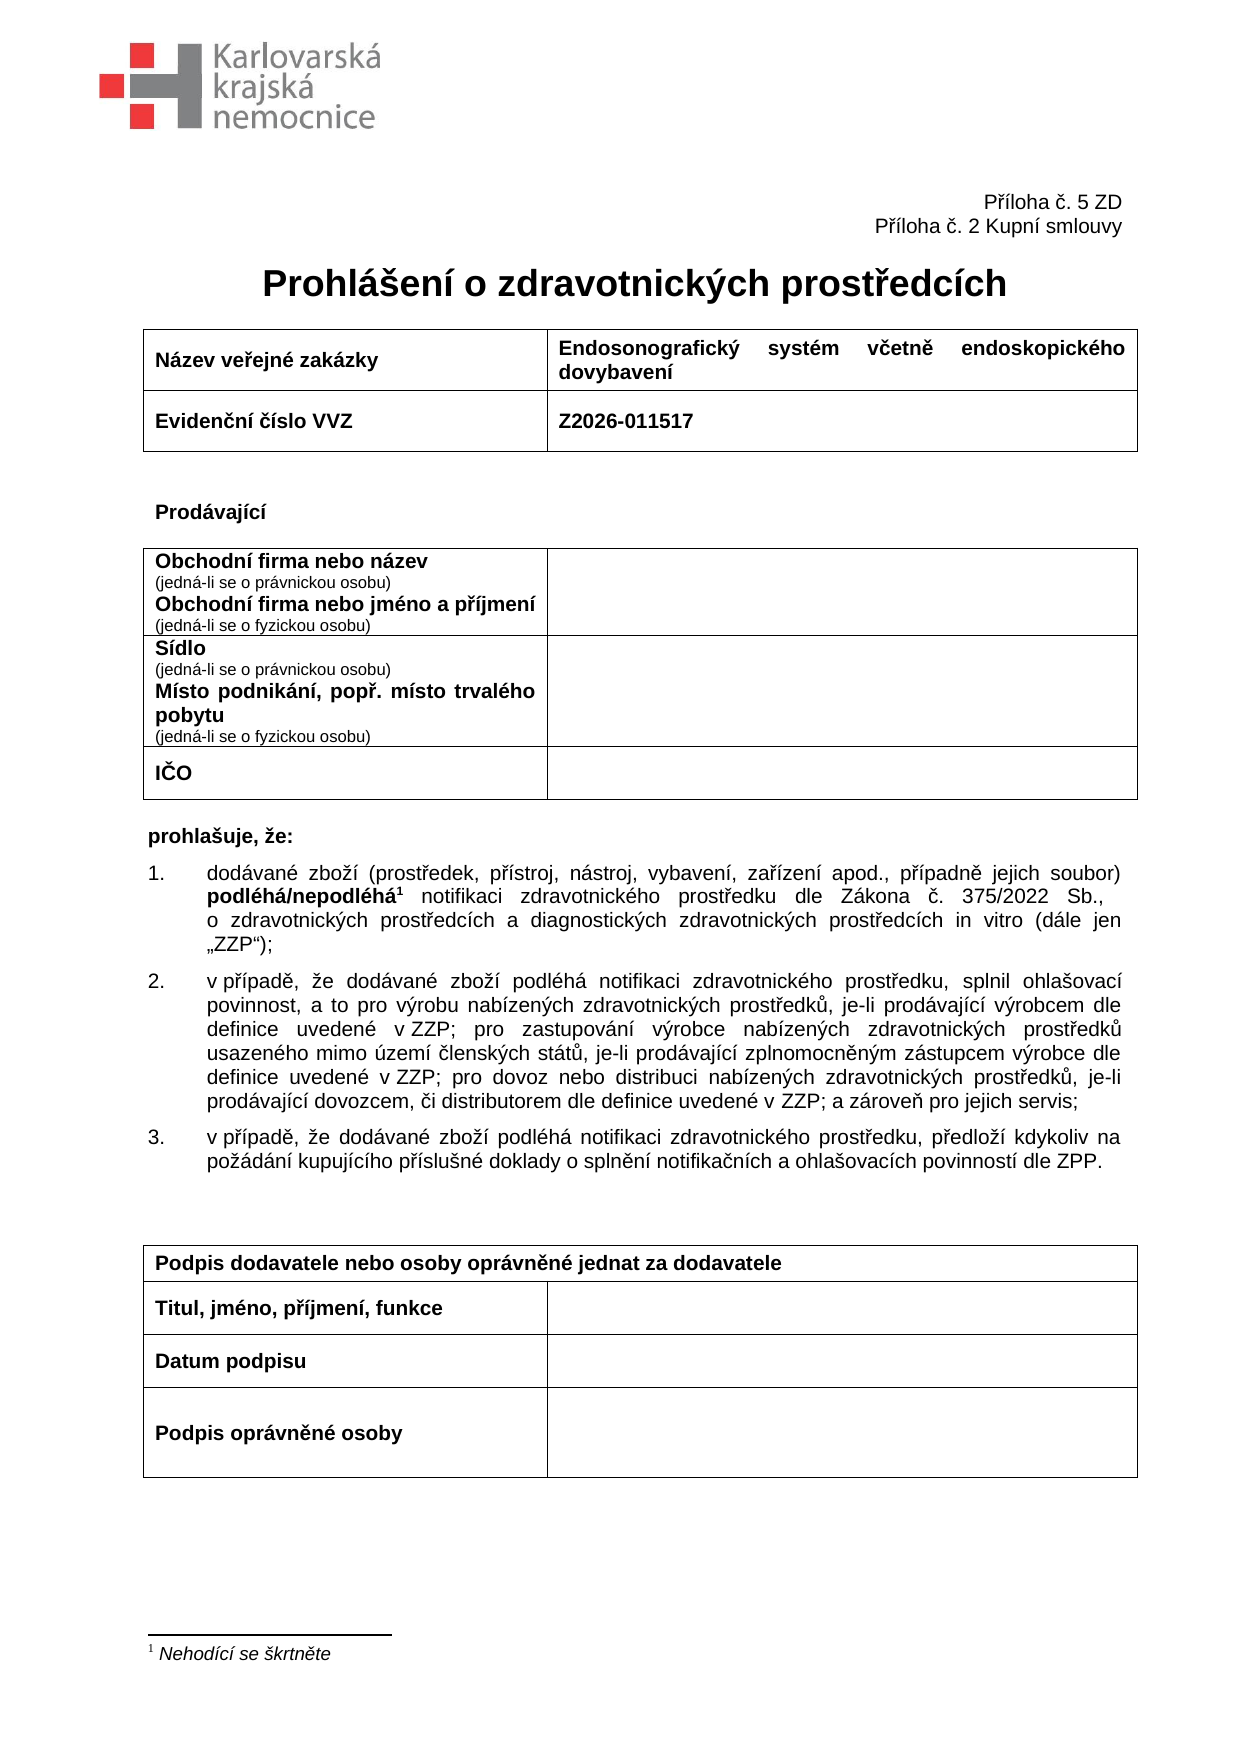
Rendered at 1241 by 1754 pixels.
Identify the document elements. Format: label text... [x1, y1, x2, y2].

text Prodávající [155, 499, 1122, 523]
text Příloha č. 2 Kupní smlouvy [148, 213, 1122, 237]
text prohlašuje, že: [148, 824, 1122, 848]
table_cell IČO [144, 747, 547, 799]
table_cell [548, 1335, 1137, 1387]
table_cell Sídlo (jedná-li se o právnickou osobu) Místo podnikání, popř. místo trvalého pobytu (jedná-li se o fyzickou osobu) [144, 636, 547, 746]
table_cell [548, 636, 1137, 746]
subtitle Prohlášení o zdravotnických prostředcích [148, 261, 1122, 304]
table_cell [548, 747, 1137, 799]
table_cell [548, 1388, 1137, 1477]
table_cell [548, 1282, 1137, 1334]
table_cell Datum podpisu [144, 1335, 547, 1387]
table_cell Titul, jméno, příjmení, funkce [144, 1282, 547, 1334]
text Příloha č. 5 ZD [148, 189, 1122, 213]
table_header Obchodní firma nebo název (jedná-li se o právnickou osobu) Obchodní firma nebo jméno a příjmení (jedná-li se o fyzickou osobu) [144, 549, 547, 635]
table_cell Z2026-011517 [548, 391, 1137, 451]
picture [98, 41, 381, 131]
table_cell Evidenční číslo VVZ [144, 391, 547, 451]
table_cell Podpis oprávněné osoby [144, 1388, 547, 1477]
table_header Název veřejné zakázky [144, 330, 547, 389]
table_header [548, 549, 1137, 635]
table_header Podpis dodavatele nebo osoby oprávněné jednat za dodavatele [144, 1246, 1137, 1281]
table_header Endosonografický systém včetně endoskopického dovybavení [548, 330, 1137, 389]
list v případě, že dodávané zboží podléhá notifikaci zdravotnického prostředku, splnil ohlašovací povinnost, a to pro výrobu nabízených zdravotnických prostředků, je-li prodávající výrobcem dle definice uvedené v ZZP; pro zastupování výrobce nabízených zdravotnických prostředků usazeného mimo území členských států, je-li prodávající zplnomocněným zástupcem výrobce dle definice uvedené v ZZP; pro dovoz nebo distribuci nabízených zdravotnických prostředků, je-li prodávající dovozcem, či distributorem dle definice uvedené v ZZP; a zároveň pro jejich servis; [148, 969, 1122, 1112]
list dodávané zboží (prostředek, přístroj, nástroj, vybavení, zařízení apod., případně jejich soubor) podléhá/nepodléhá notifikaci zdravotnického prostředku dle Zákona č. 375/2022 Sb., o zdravotnických prostředcích a diagnostických zdravotnických prostředcích in vitro (dále jen „ZZP“); [148, 860, 1122, 956]
list v případě, že dodávané zboží podléhá notifikaci zdravotnického prostředku, předloží kdykoliv na požádání kupujícího příslušné doklady o splnění notifikačních a ohlašovacích povinností dle ZPP. [148, 1125, 1122, 1173]
